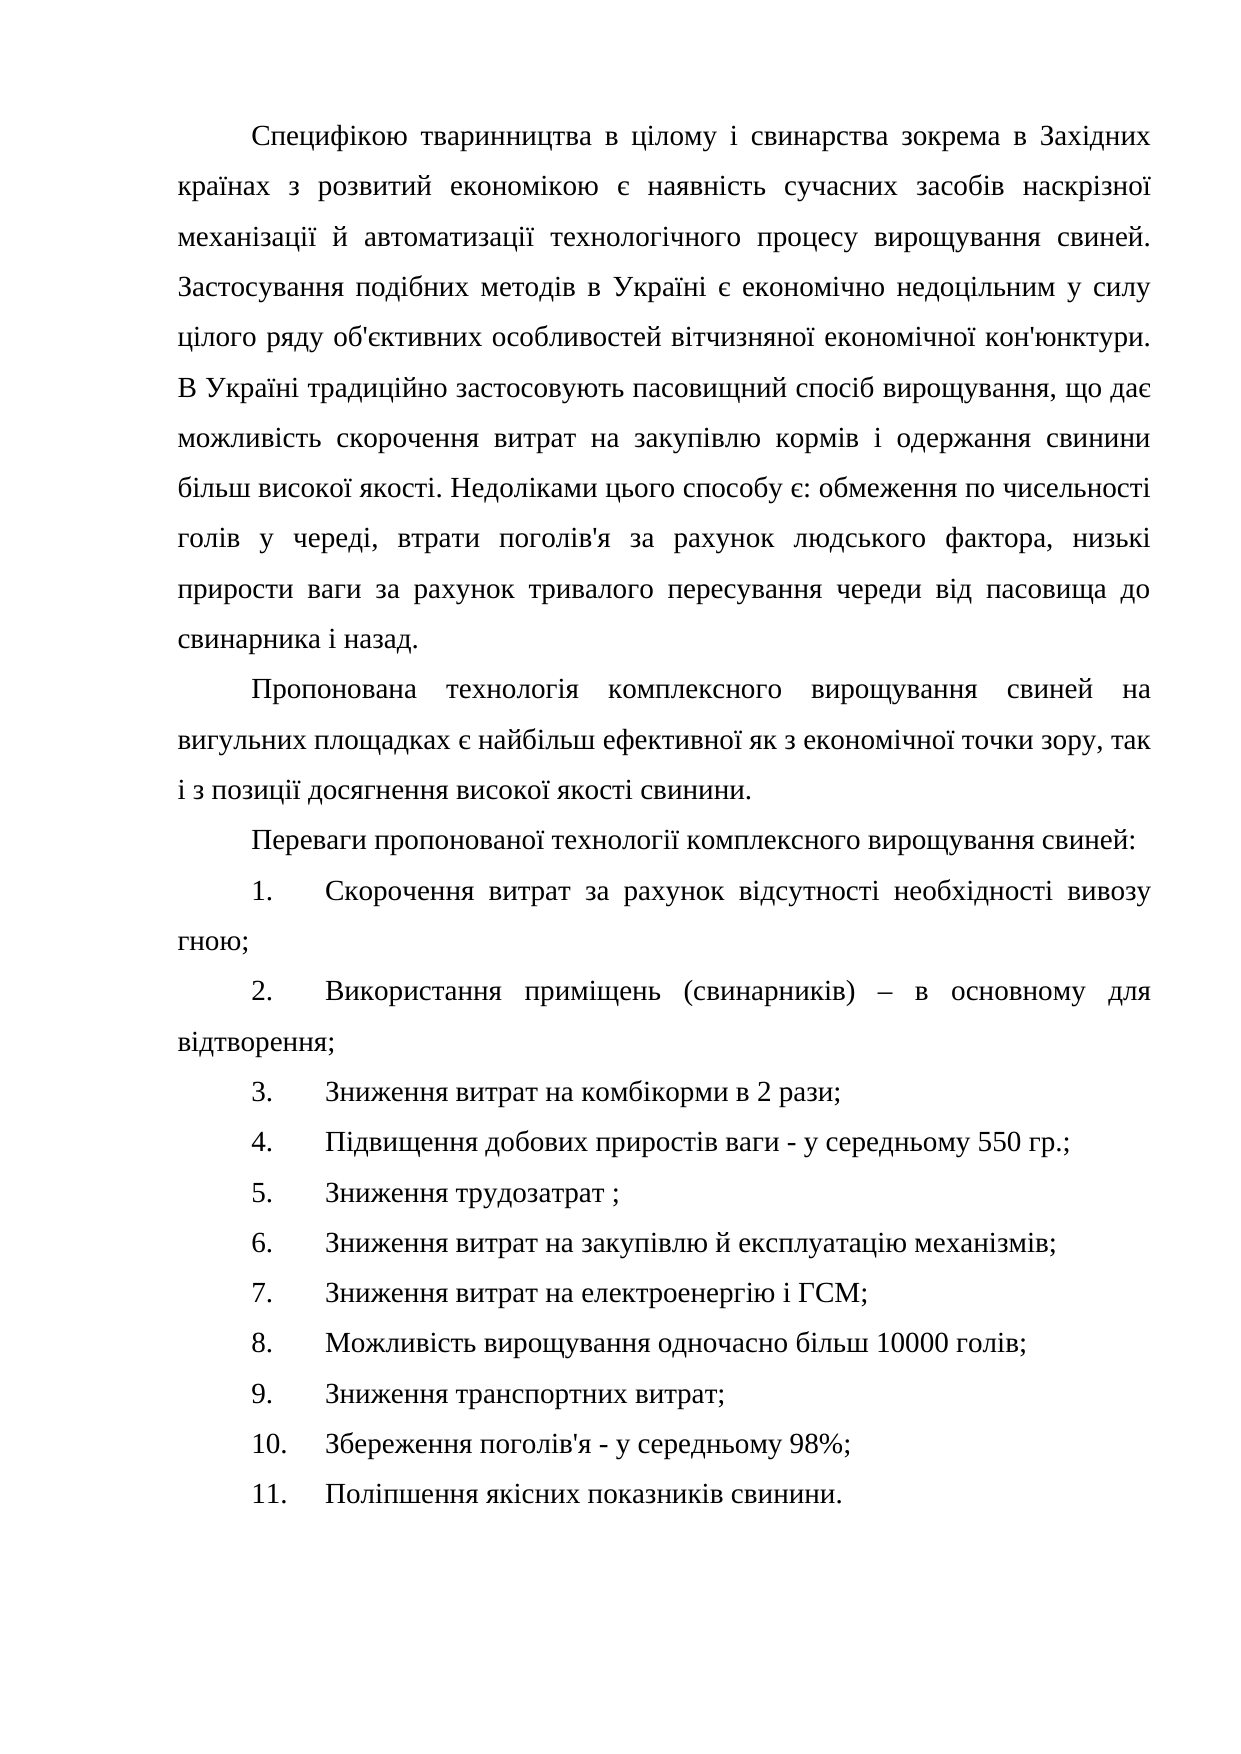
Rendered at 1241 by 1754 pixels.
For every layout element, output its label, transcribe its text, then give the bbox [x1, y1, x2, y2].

text Специфікою тваринництва в цілому і свинарства зокрема в Західних країнах з розвитий економікою є наявність сучасних засобів наскрізної механізації й автоматизації технологічного процесу вирощування свиней. Застосування подібних методів в Україні є економічно недоцільним у силу цілого ряду об'єктивних особливостей вітчизняної економічної кон'юнктури. В Україні традиційно застосовують пасовищний спосіб вирощування, що дає можливість скорочення витрат на закупівлю кормів і одержання свинини більш високої якості. Недоліками цього способу є: обмеження по чисельності голів у череді, втрати поголів'я за рахунок людського фактора, низькі прирости ваги за рахунок тривалого пересування череди від пасовища до свинарника і назад. [177, 118, 1152, 655]
list Зниження транспортних витрат; [177, 1376, 1152, 1409]
list Скорочення витрат за рахунок відсутності необхідності вивозу гною; [177, 873, 1152, 957]
list Зниження витрат на комбікорми в 2 рази; [177, 1074, 1152, 1108]
text Пропонована технологія комплексного вирощування свиней на вигульних площадках є найбільш ефективної як з економічної точки зору, так і з позиції досягнення високої якості свинини. [177, 672, 1152, 806]
list Підвищення добових приростів ваги - у середньому 550 гр.; [177, 1124, 1152, 1158]
list Зниження трудозатрат ; [177, 1175, 1152, 1208]
text Переваги пропонованої технології комплексного вирощування свиней: [177, 822, 1152, 856]
list Зниження витрат на закупівлю й експлуатацію механізмів; [177, 1225, 1152, 1258]
list Поліпшення якісних показників свинини. [177, 1477, 1152, 1510]
list Використання приміщень (свинарників) – в основному для відтворення; [177, 973, 1152, 1057]
list Зниження витрат на електроенергію і ГСМ; [177, 1275, 1152, 1309]
list Можливість вирощування одночасно більш 10000 голів; [177, 1326, 1152, 1359]
list Збереження поголів'я - у середньому 98%; [177, 1426, 1152, 1460]
